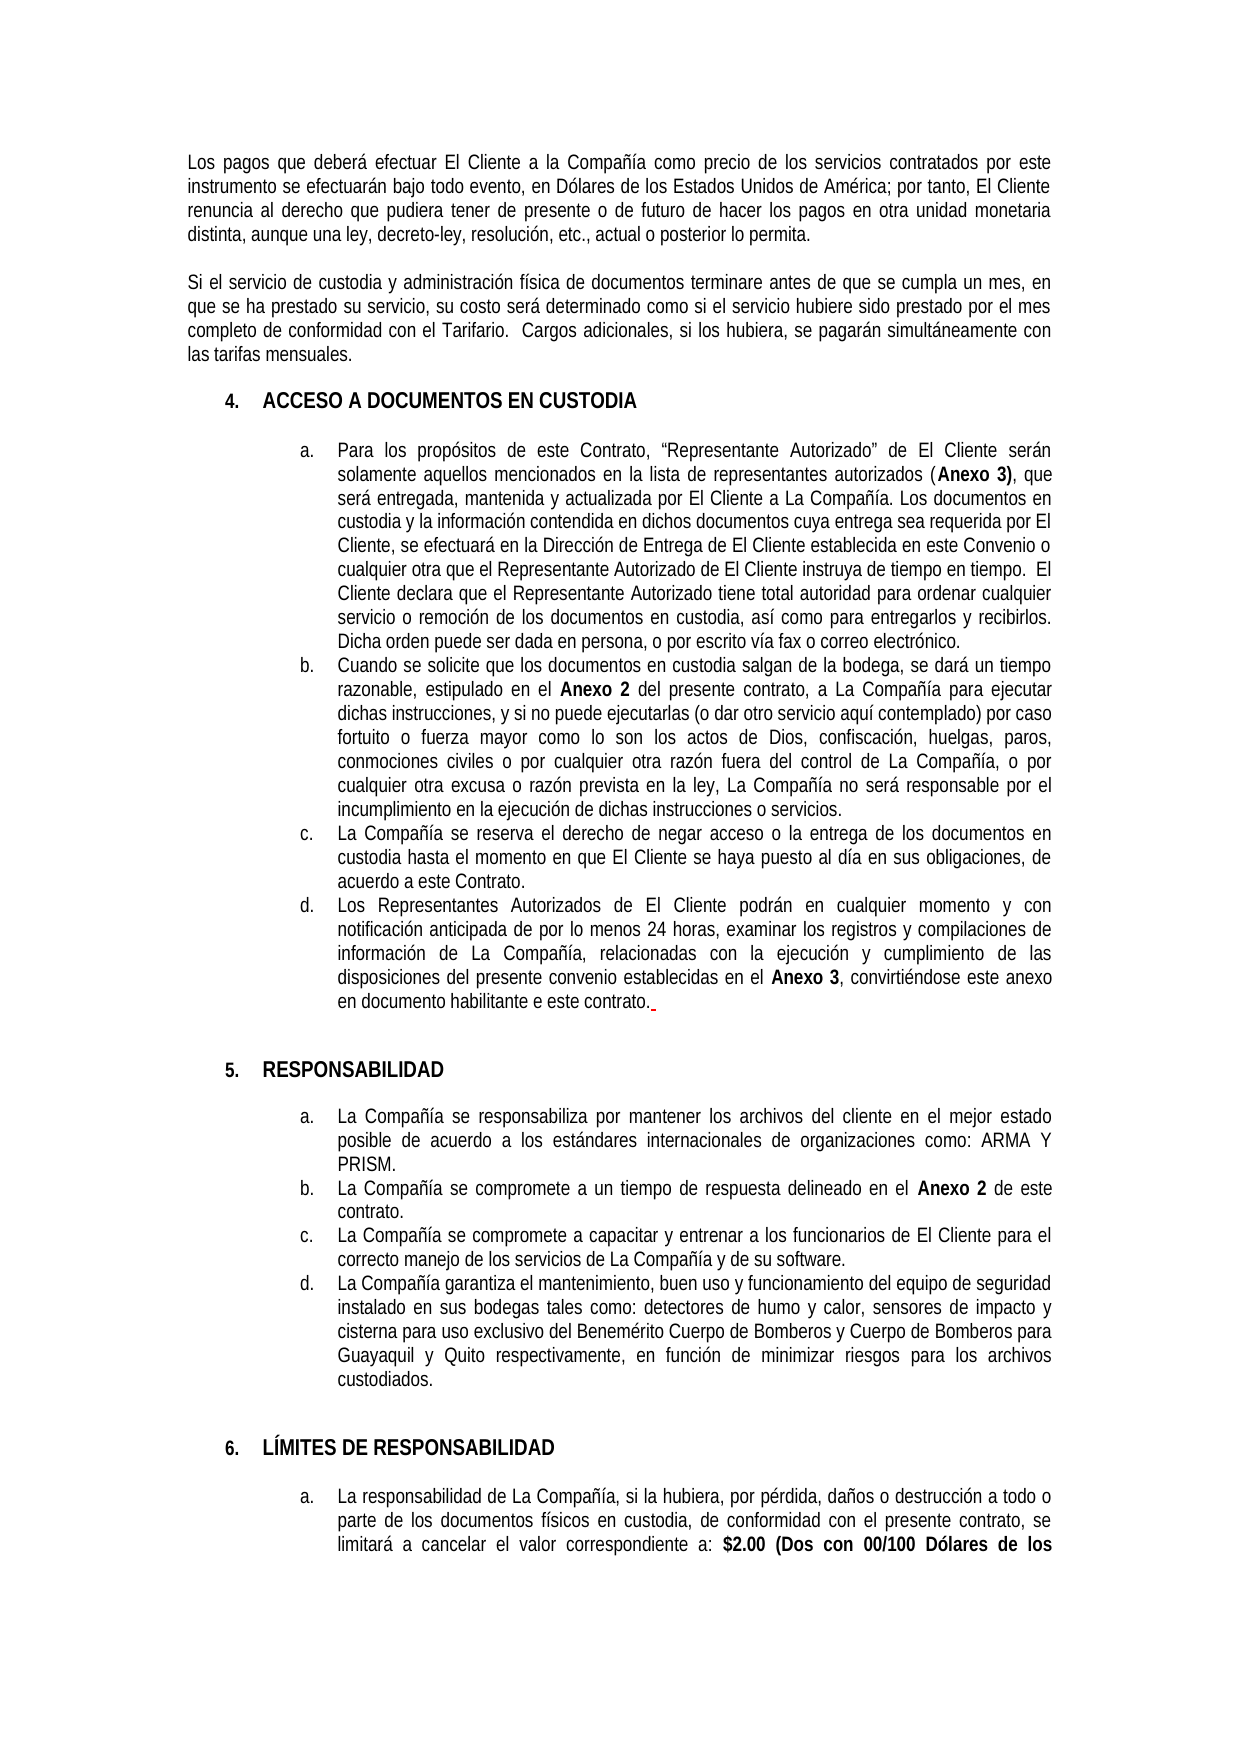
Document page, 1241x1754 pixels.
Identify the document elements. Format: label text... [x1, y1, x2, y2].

text Los pagos que deberá efectuar El Cliente a la Compañía como precio de los servicios contratados por este instrumento se efectuarán bajo todo evento, en Dólares de los Estados Unidos de América; por tanto, El Cliente renuncia al derecho que pudiera tener de presente o de futuro de hacer los pagos en otra unidad monetaria distinta, aunque una ley, decreto-ley, resolución, etc., actual o posterior lo permita. [187, 150, 1053, 246]
list La Compañía se reserva el derecho de negar acceso o la entrega de los documentos en custodia hasta el momento en que El Cliente se haya puesto al día en sus obligaciones, de acuerdo a este Contrato. [300, 821, 1053, 893]
list La Compañía se compromete a un tiempo de respuesta delineado en el Anexo 2 de este contrato. [300, 1175, 1053, 1223]
list ACCESO A DOCUMENTOS EN CUSTODIA [225, 387, 1053, 413]
list RESPONSABILIDAD [225, 1056, 1053, 1082]
list La Compañía garantiza el mantenimiento, buen uso y funcionamiento del equipo de seguridad instalado en sus bodegas tales como: detectores de humo y calor, sensores de impacto y cisterna para uso exclusivo del Benemérito Cuerpo de Bomberos y Cuerpo de Bomberos para Guayaquil y Quito respectivamente, en función de minimizar riesgos para los archivos custodiados. [300, 1271, 1053, 1391]
list Los Representantes Autorizados de El Cliente podrán en cualquier momento y con notificación anticipada de por lo menos 24 horas, examinar los registros y compilaciones de información de La Compañía, relacionadas con la ejecución y cumplimiento de las disposiciones del presente convenio establecidas en el Anexo 3, convirtiéndose este anexo en documento habilitante e este contrato. [300, 893, 1053, 1012]
list Para los propósitos de este Contrato, “Representante Autorizado” de El Cliente serán solamente aquellos mencionados en la lista de representantes autorizados (Anexo 3), que será entregada, mantenida y actualizada por El Cliente a La Compañía. Los documentos en custodia y la información contendida en dichos documentos cuya entrega sea requerida por El Cliente, se efectuará en la Dirección de Entrega de El Cliente establecida en este Convenio o cualquier otra que el Representante Autorizado de El Cliente instruya de tiempo en tiempo. El Cliente declara que el Representante Autorizado tiene total autoridad para ordenar cualquier servicio o remoción de los documentos en custodia, así como para entregarlos y recibirlos. Dicha orden puede ser dada en persona, o por escrito vía fax o correo electrónico. [300, 437, 1053, 653]
list LÍMITES DE RESPONSABILIDAD [225, 1434, 1053, 1461]
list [300, 1484, 1053, 1556]
text Si el servicio de custodia y administración física de documentos terminare antes de que se cumpla un mes, en que se ha prestado su servicio, su costo será determinado como si el servicio hubiere sido prestado por el mes completo de conformidad con el Tarifario. Cargos adicionales, si los hubiera, se pagarán simultáneamente con las tarifas mensuales. [187, 270, 1053, 366]
list Cuando se solicite que los documentos en custodia salgan de la bodega, se dará un tiempo razonable, estipulado en el Anexo 2 del presente contrato, a La Compañía para ejecutar dichas instrucciones, y si no puede ejecutarlas (o dar otro servicio aquí contemplado) por caso fortuito o fuerza mayor como lo son los actos de Dios, confiscación, huelgas, paros, conmociones civiles o por cualquier otra razón fuera del control de La Compañía, o por cualquier otra excusa o razón prevista en la ley, La Compañía no será responsable por el incumplimiento en la ejecución de dichas instrucciones o servicios. [300, 653, 1053, 821]
list La Compañía se compromete a capacitar y entrenar a los funcionarios de El Cliente para el correcto manejo de los servicios de La Compañía y de su software. [300, 1223, 1053, 1271]
list La Compañía se responsabiliza por mantener los archivos del cliente en el mejor estado posible de acuerdo a los estándares internacionales de organizaciones como: ARMA Y PRISM. [300, 1103, 1053, 1175]
